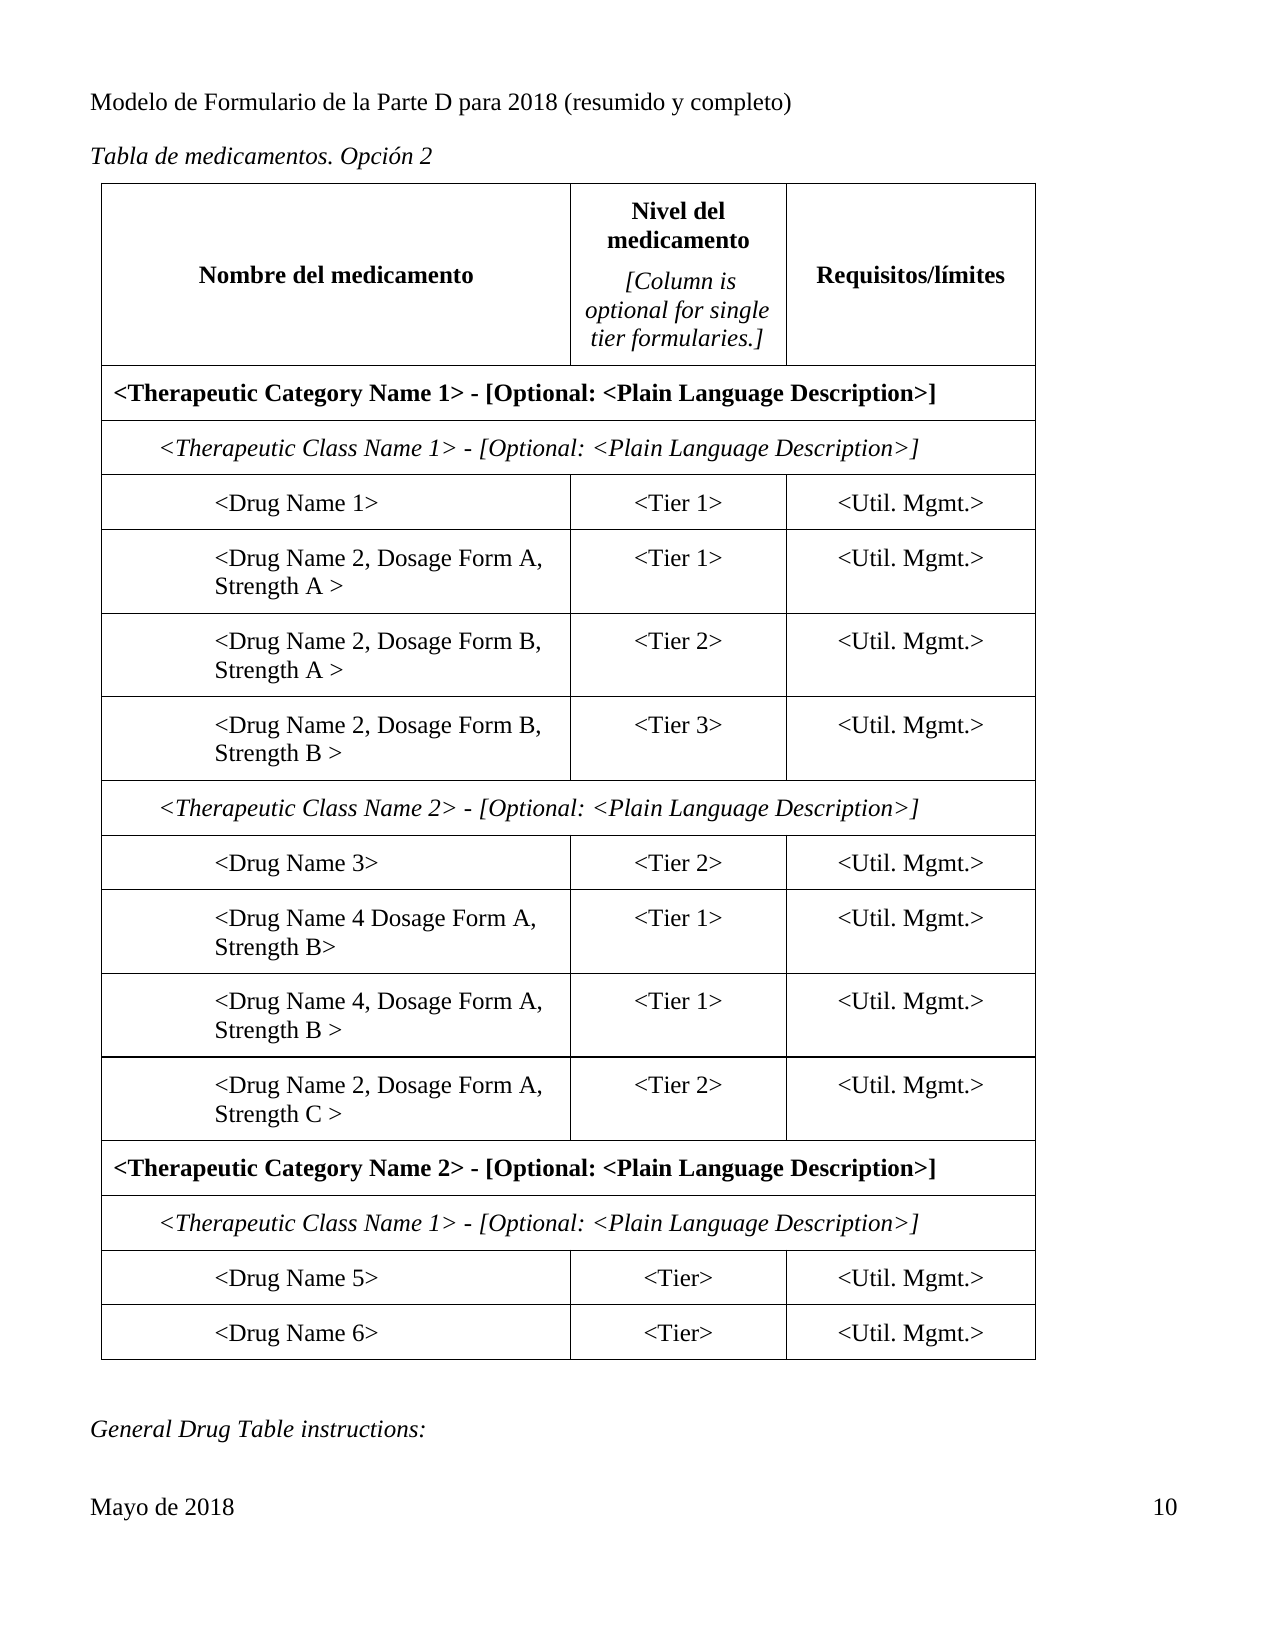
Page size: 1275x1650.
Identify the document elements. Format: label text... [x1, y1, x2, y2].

table_cell <Util. Mgmt.> [787, 475, 1035, 529]
table_cell <Drug Name 6> [102, 1305, 570, 1359]
table_cell <Util. Mgmt.> [787, 530, 1035, 613]
table_cell <Util. Mgmt.> [787, 1058, 1035, 1140]
table_cell <Drug Name 2, Dosage Form B, Strength A > [102, 614, 570, 696]
text General Drug Table instructions: [90, 1414, 1185, 1443]
table_cell <Tier 1> [571, 530, 786, 613]
table_header Nombre del medicamento [102, 184, 570, 365]
table_cell <Drug Name 2, Dosage Form B, Strength B > [102, 697, 570, 780]
table_cell <Tier> [571, 1251, 786, 1304]
table_cell <Tier 1> [571, 475, 786, 529]
text Tabla de medicamentos. Opción 2 [90, 141, 1185, 170]
table_cell <Drug Name 1> [102, 475, 570, 529]
table_cell <Tier 3> [571, 697, 786, 780]
table_cell <Tier 2> [571, 614, 786, 696]
table_cell <Util. Mgmt.> [787, 1305, 1035, 1359]
table_cell <Drug Name 4 Dosage Form A, Strength B> [102, 890, 570, 973]
table_cell <Util. Mgmt.> [787, 890, 1035, 973]
table_cell <Tier 2> [571, 1058, 786, 1140]
table_cell <Tier 2> [571, 836, 786, 889]
table_header Requisitos/límites [787, 184, 1035, 365]
table_cell <Util. Mgmt.> [787, 974, 1035, 1056]
table_cell <Therapeutic Class Name 1> - [Optional: <Plain Language Description>] [102, 421, 1035, 474]
table_cell <Drug Name 3> [102, 836, 570, 889]
table_cell <Drug Name 2, Dosage Form A, Strength A > [102, 530, 570, 613]
table_cell <Drug Name 4, Dosage Form A, Strength B > [102, 974, 570, 1056]
table_cell <Drug Name 2, Dosage Form A, Strength C > [102, 1058, 570, 1140]
table_cell <Tier 1> [571, 890, 786, 973]
table_cell <Therapeutic Class Name 2> - [Optional: <Plain Language Description>] [102, 781, 1035, 834]
table_cell <Tier> [571, 1305, 786, 1359]
table_cell <Util. Mgmt.> [787, 1251, 1035, 1304]
table_cell <Util. Mgmt.> [787, 697, 1035, 780]
table_cell <Drug Name 5> [102, 1251, 570, 1304]
table_cell <Tier 1> [571, 974, 786, 1056]
table_cell <Therapeutic Category Name 2> - [Optional: <Plain Language Description>] [102, 1141, 1035, 1195]
table_cell <Therapeutic Class Name 1> - [Optional: <Plain Language Description>] [102, 1196, 1035, 1249]
table_cell <Therapeutic Category Name 1> - [Optional: <Plain Language Description>] [102, 366, 1035, 419]
table_header Nivel del medicamento [Column is optional for single tier formularies.] [571, 184, 786, 365]
table_cell <Util. Mgmt.> [787, 836, 1035, 889]
table_cell <Util. Mgmt.> [787, 614, 1035, 696]
